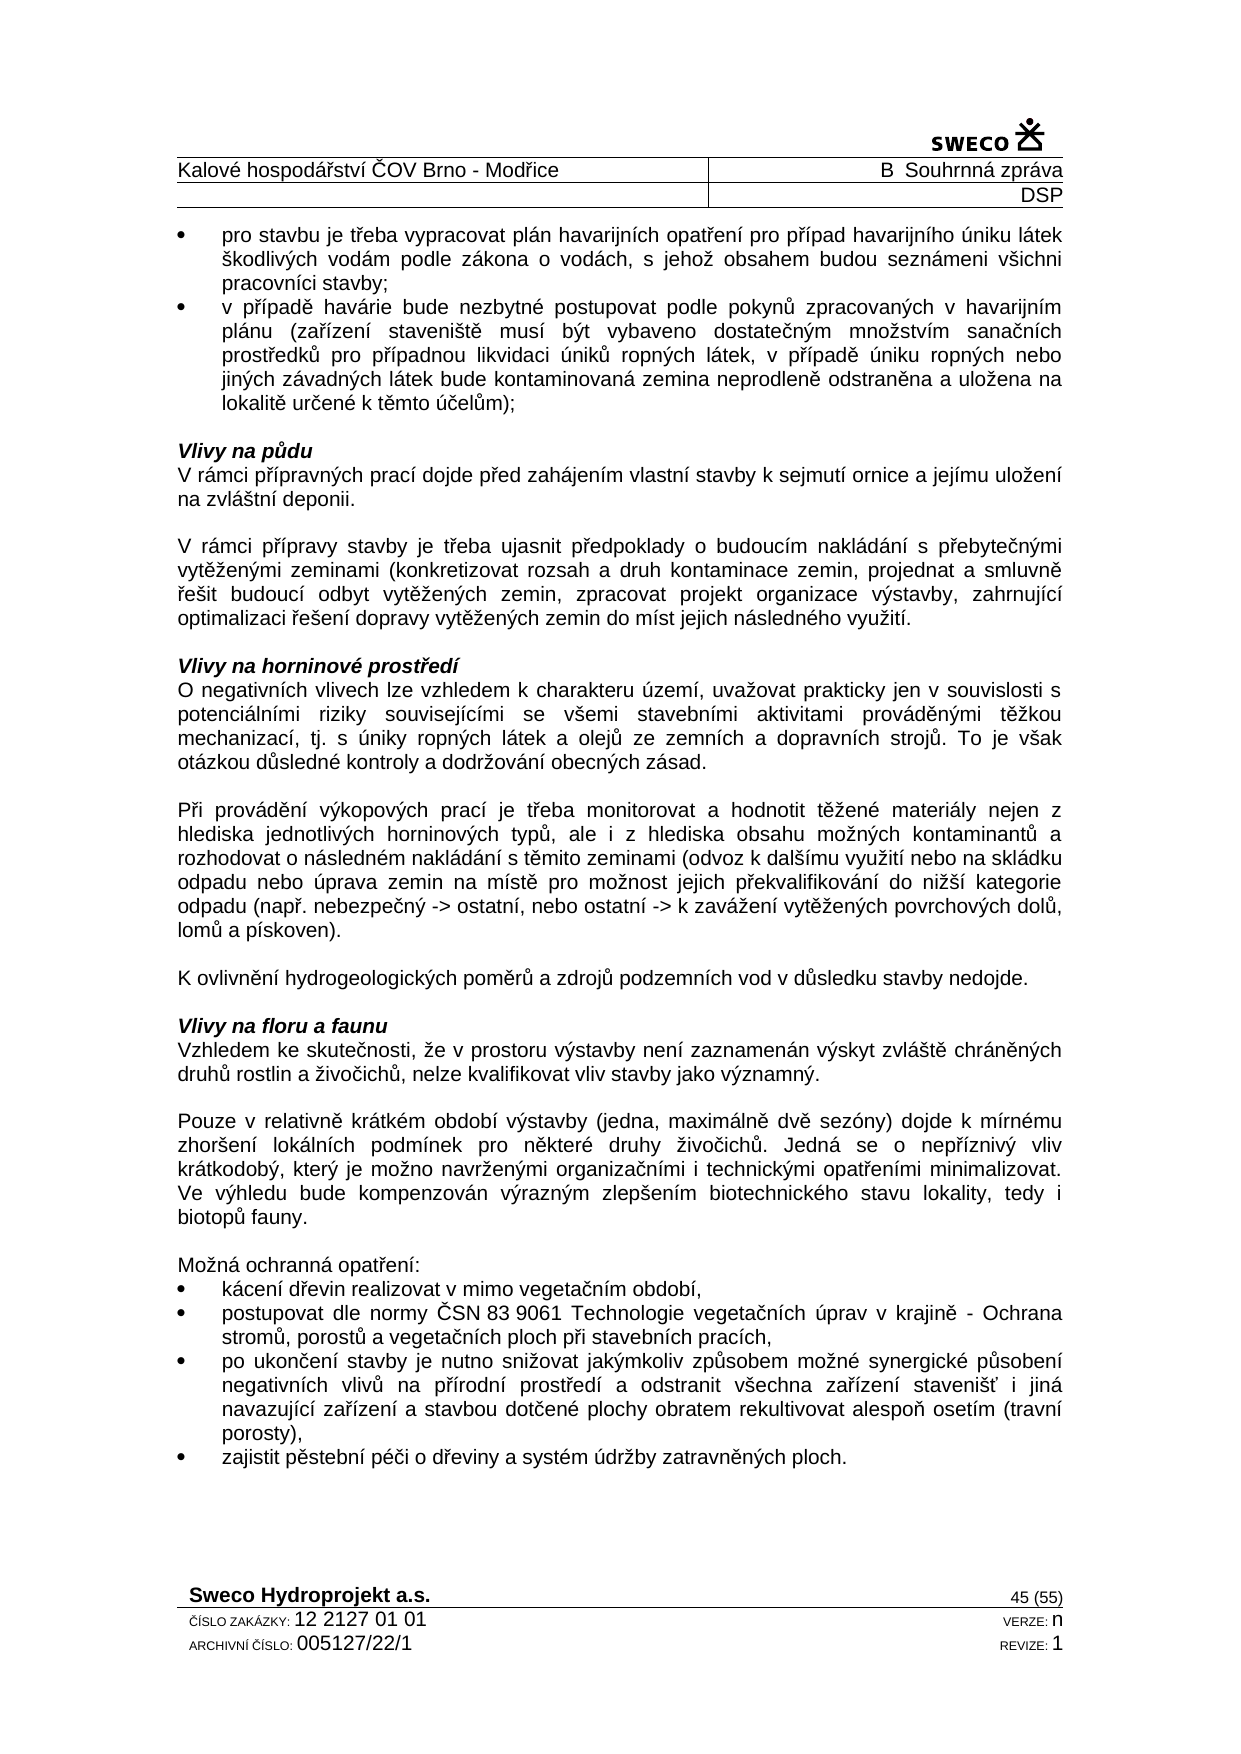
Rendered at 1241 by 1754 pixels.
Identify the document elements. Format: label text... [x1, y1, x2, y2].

text O negativních vlivech lze vzhledem k charakteru území, uvažovat prakticky jen v souvislosti s potenciálními riziky souvisejícími se všemi stavebními aktivitami prováděnými těžkou mechanizací, tj. s úniky ropných látek a olejů ze zemních a dopravních strojů. To je však otázkou důsledné kontroly a dodržování obecných zásad. [177, 678, 1063, 774]
text V rámci přípravných prací dojde před zahájením vlastní stavby k sejmutí ornice a jejímu uložení na zvláštní deponii. [177, 462, 1063, 510]
list kácení dřevin realizovat v mimo vegetačním období, [177, 1277, 1063, 1301]
list v případě havárie bude nezbytné postupovat podle pokynů zpracovaných v havarijním plánu (zařízení staveniště musí být vybaveno dostatečným množstvím sanačních prostředků pro případnou likvidaci úniků ropných látek, v případě úniku ropných nebo jiných závadných látek bude kontaminovaná zemina neprodleně odstraněna a uložena na lokalitě určené k těmto účelům); [177, 294, 1063, 414]
text Vlivy na půdu [177, 438, 1063, 462]
text Při provádění výkopových prací je třeba monitorovat a hodnotit těžené materiály nejen z hlediska jednotlivých horninových typů, ale i z hlediska obsahu možných kontaminantů a rozhodovat o následném nakládání s těmito zeminami (odvoz k dalšímu využití nebo na skládku odpadu nebo úprava zemin na místě pro možnost jejich překvalifikování do nižší kategorie odpadu (např. nebezpečný -> ostatní, nebo ostatní -> k zavážení vytěžených povrchových dolů, lomů a pískoven). [177, 798, 1063, 942]
text Pouze v relativně krátkém období výstavby (jedna, maximálně dvě sezóny) dojde k mírnému zhoršení lokálních podmínek pro některé druhy živočichů. Jedná se o nepříznivý vliv krátkodobý, který je možno navrženými organizačními i technickými opatřeními minimalizovat. Ve výhledu bude kompenzován výrazným zlepšením biotechnického stavu lokality, tedy i biotopů fauny. [177, 1109, 1063, 1229]
text K ovlivnění hydrogeologických poměrů a zdrojů podzemních vod v důsledku stavby nedojde. [177, 966, 1063, 989]
list postupovat dle normy ČSN 83 9061 Technologie vegetačních úprav v krajině - Ochrana stromů, porostů a vegetačních ploch při stavebních pracích, [177, 1301, 1063, 1349]
text Vlivy na horninové prostředí [177, 654, 1063, 678]
text Vlivy na floru a faunu [177, 1013, 1063, 1037]
text Možná ochranná opatření: [177, 1253, 1063, 1277]
text Vzhledem ke skutečnosti, že v prostoru výstavby není zaznamenán výskyt zvláště chráněných druhů rostlin a živočichů, nelze kvalifikovat vliv stavby jako významný. [177, 1037, 1063, 1085]
list po ukončení stavby je nutno snižovat jakýmkoliv způsobem možné synergické působení negativních vlivů na přírodní prostředí a odstranit všechna zařízení stavenišť i jiná navazující zařízení a stavbou dotčené plochy obratem rekultivovat alespoň osetím (travní porosty), [177, 1349, 1063, 1445]
list pro stavbu je třeba vypracovat plán havarijních opatření pro případ havarijního úniku látek škodlivých vodám podle zákona o vodách, s jehož obsahem budou seznámeni všichni pracovníci stavby; [177, 223, 1063, 294]
text V rámci přípravy stavby je třeba ujasnit předpoklady o budoucím nakládání s přebytečnými vytěženými zeminami (konkretizovat rozsah a druh kontaminace zemin, projednat a smluvně řešit budoucí odbyt vytěžených zemin, zpracovat projekt organizace výstavby, zahrnující optimalizaci řešení dopravy vytěžených zemin do míst jejich následného využití. [177, 534, 1063, 630]
list zajistit pěstební péči o dřeviny a systém údržby zatravněných ploch. [177, 1445, 1063, 1469]
